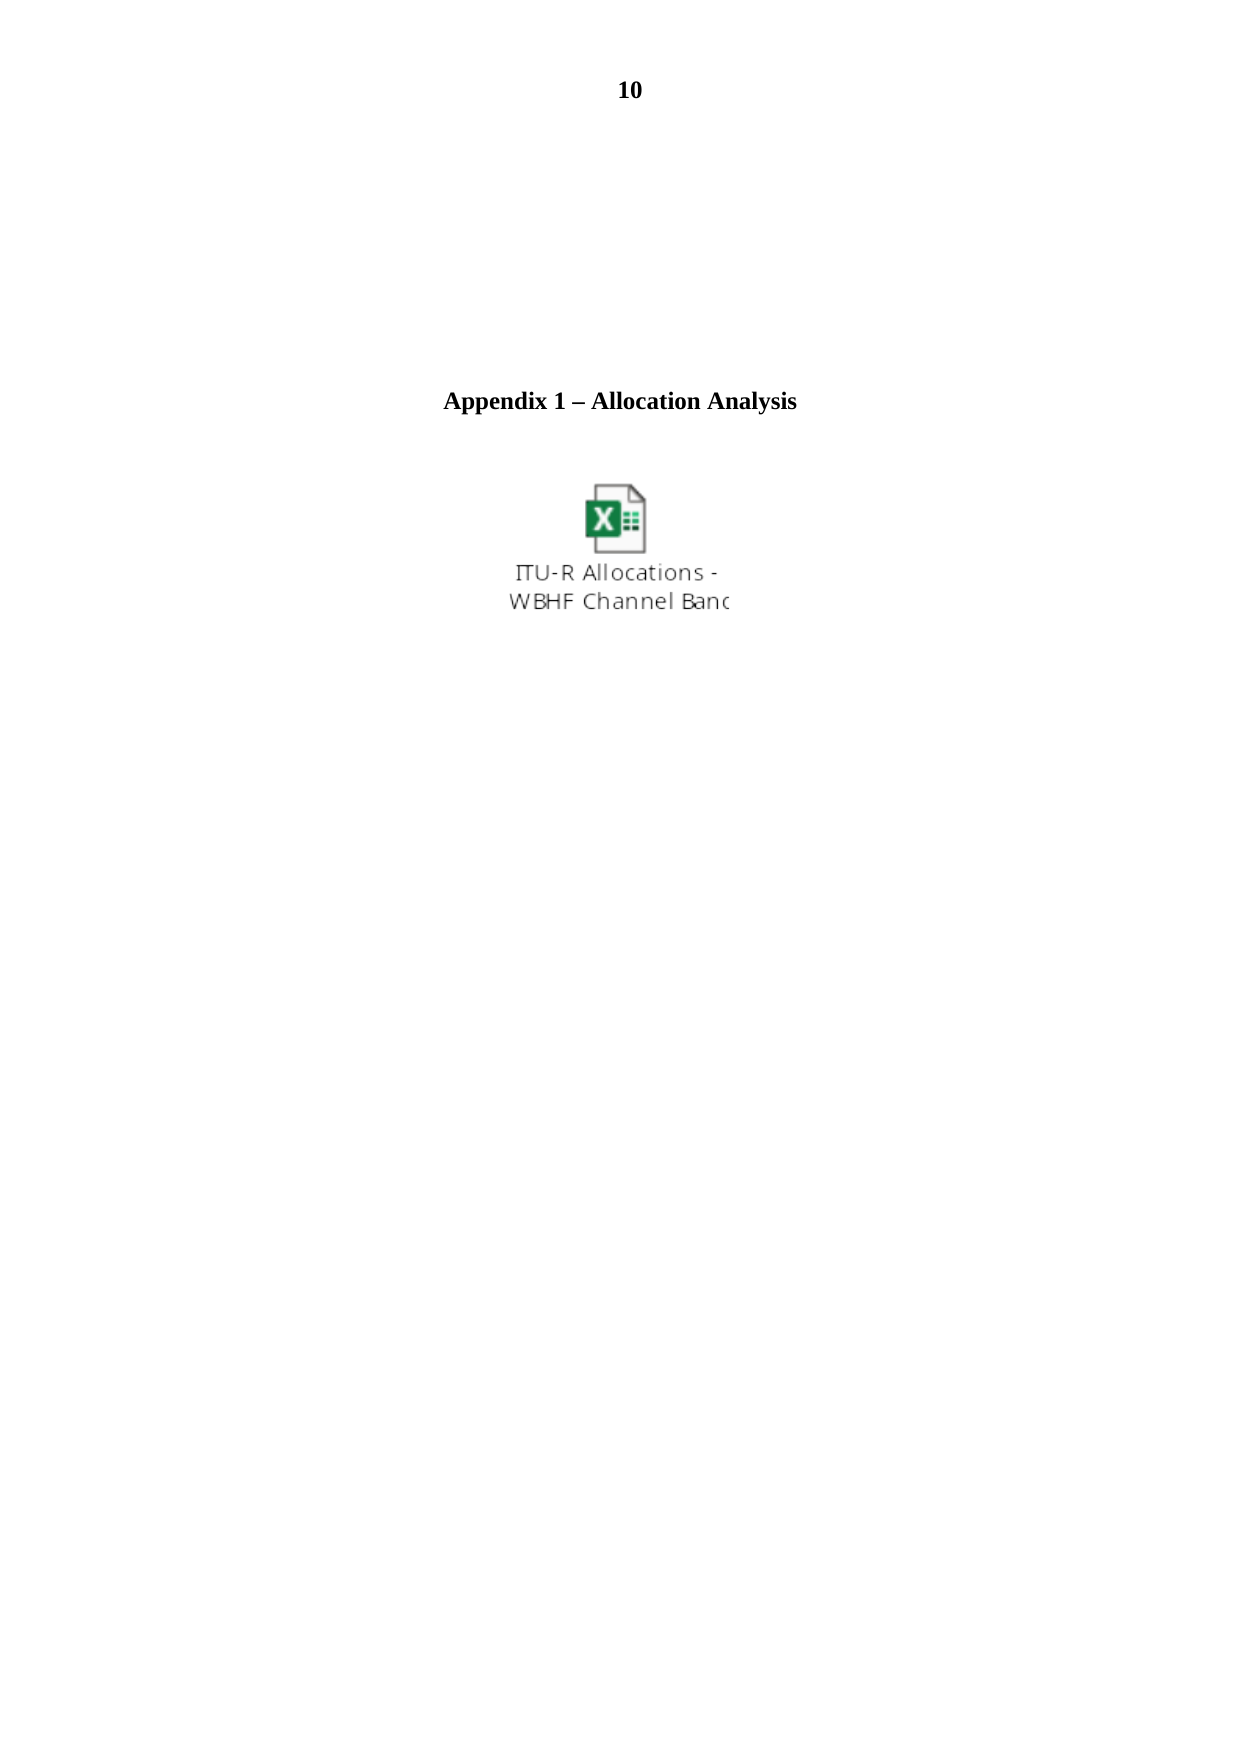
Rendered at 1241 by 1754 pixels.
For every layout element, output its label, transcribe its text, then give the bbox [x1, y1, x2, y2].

text Appendix 1 – Allocation Analysis [118, 386, 1122, 415]
